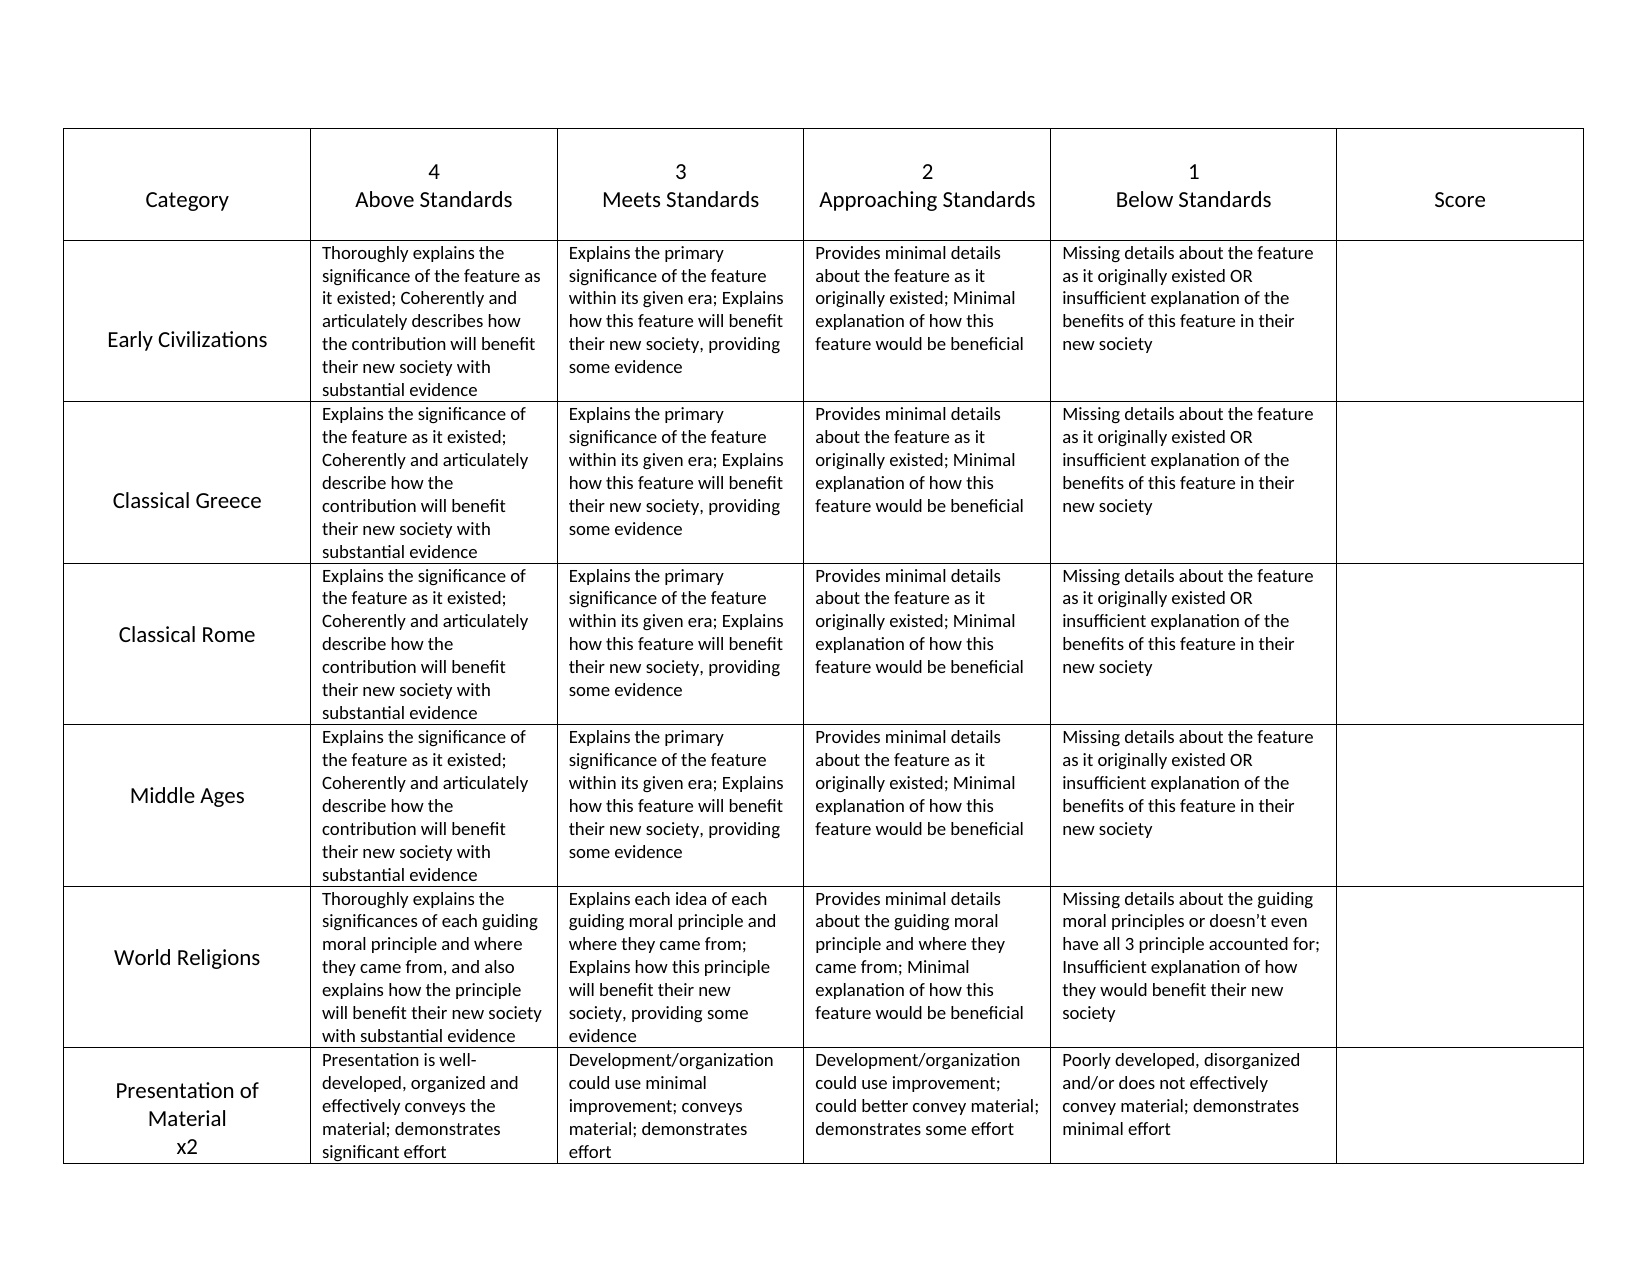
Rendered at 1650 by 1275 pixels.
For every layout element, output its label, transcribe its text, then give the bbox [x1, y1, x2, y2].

table_cell Provides minimal details about the feature as it originally existed; Minimal explanation of how this feature would be beneficial [804, 402, 1050, 563]
table_cell Explains the primary significance of the feature within its given era; Explains how this feature will benefit their new society, providing some evidence [558, 241, 803, 401]
table_cell [1337, 1048, 1583, 1163]
table_header 2 Approaching Standards [804, 129, 1050, 240]
table_cell [1337, 725, 1583, 886]
table_cell Missing details about the feature as it originally existed OR insufficient explanation of the benefits of this feature in their new society [1051, 564, 1336, 724]
table_cell Explains the primary significance of the feature within its given era; Explains how this feature will benefit their new society, providing some evidence [558, 564, 803, 724]
table_cell Development/organization could use improvement; could better convey material; demonstrates some effort [804, 1048, 1050, 1163]
table_cell [1337, 402, 1583, 563]
table_cell Early Civilizations [64, 241, 310, 401]
table_header 1 Below Standards [1051, 129, 1336, 240]
table_cell Presentation of Material x2 [64, 1048, 310, 1163]
table_cell Poorly developed, disorganized and/or does not effectively convey material; demonstrates minimal effort [1051, 1048, 1336, 1163]
table_cell Explains the primary significance of the feature within its given era; Explains how this feature will benefit their new society, providing some evidence [558, 402, 803, 563]
table_cell Explains each idea of each guiding moral principle and where they came from; Explains how this principle will benefit their new society, providing some evidence [558, 887, 803, 1047]
table_cell Explains the significance of the feature as it existed; Coherently and articulately describe how the contribution will benefit their new society with substantial evidence [311, 564, 557, 724]
table_cell Missing details about the feature as it originally existed OR insufficient explanation of the benefits of this feature in their new society [1051, 725, 1336, 886]
table_cell Classical Rome [64, 564, 310, 724]
table_cell Explains the significance of the feature as it existed; Coherently and articulately describe how the contribution will benefit their new society with substantial evidence [311, 402, 557, 563]
table_cell Middle Ages [64, 725, 310, 886]
table_cell Thoroughly explains the significance of the feature as it existed; Coherently and articulately describes how the contribution will benefit their new society with substantial evidence [311, 241, 557, 401]
table_cell World Religions [64, 887, 310, 1047]
table_cell Missing details about the feature as it originally existed OR insufficient explanation of the benefits of this feature in their new society [1051, 402, 1336, 563]
table_cell Explains the primary significance of the feature within its given era; Explains how this feature will benefit their new society, providing some evidence [558, 725, 803, 886]
table_cell [1337, 564, 1583, 724]
table_header 4 Above Standards [311, 129, 557, 240]
table_header Score [1337, 129, 1583, 240]
table_cell Classical Greece [64, 402, 310, 563]
table_header 3 Meets Standards [558, 129, 803, 240]
table_cell Provides minimal details about the feature as it originally existed; Minimal explanation of how this feature would be beneficial [804, 564, 1050, 724]
table_cell Provides minimal details about the guiding moral principle and where they came from; Minimal explanation of how this feature would be beneficial [804, 887, 1050, 1047]
table_cell [1337, 887, 1583, 1047]
table_cell Missing details about the guiding moral principles or doesn’t even have all 3 principle accounted for; Insufficient explanation of how they would benefit their new society [1051, 887, 1336, 1047]
table_cell Provides minimal details about the feature as it originally existed; Minimal explanation of how this feature would be beneficial [804, 725, 1050, 886]
table_cell [1337, 241, 1583, 401]
table_cell Thoroughly explains the significances of each guiding moral principle and where they came from, and also explains how the principle will benefit their new society with substantial evidence [311, 887, 557, 1047]
table_cell Explains the significance of the feature as it existed; Coherently and articulately describe how the contribution will benefit their new society with substantial evidence [311, 725, 557, 886]
table_cell Missing details about the feature as it originally existed OR insufficient explanation of the benefits of this feature in their new society [1051, 241, 1336, 401]
table_cell Presentation is well-developed, organized and effectively conveys the material; demonstrates significant effort [311, 1048, 557, 1163]
table_cell Development/organization could use minimal improvement; conveys material; demonstrates effort [558, 1048, 803, 1163]
table_cell Provides minimal details about the feature as it originally existed; Minimal explanation of how this feature would be beneficial [804, 241, 1050, 401]
table_header Category [64, 129, 310, 240]
